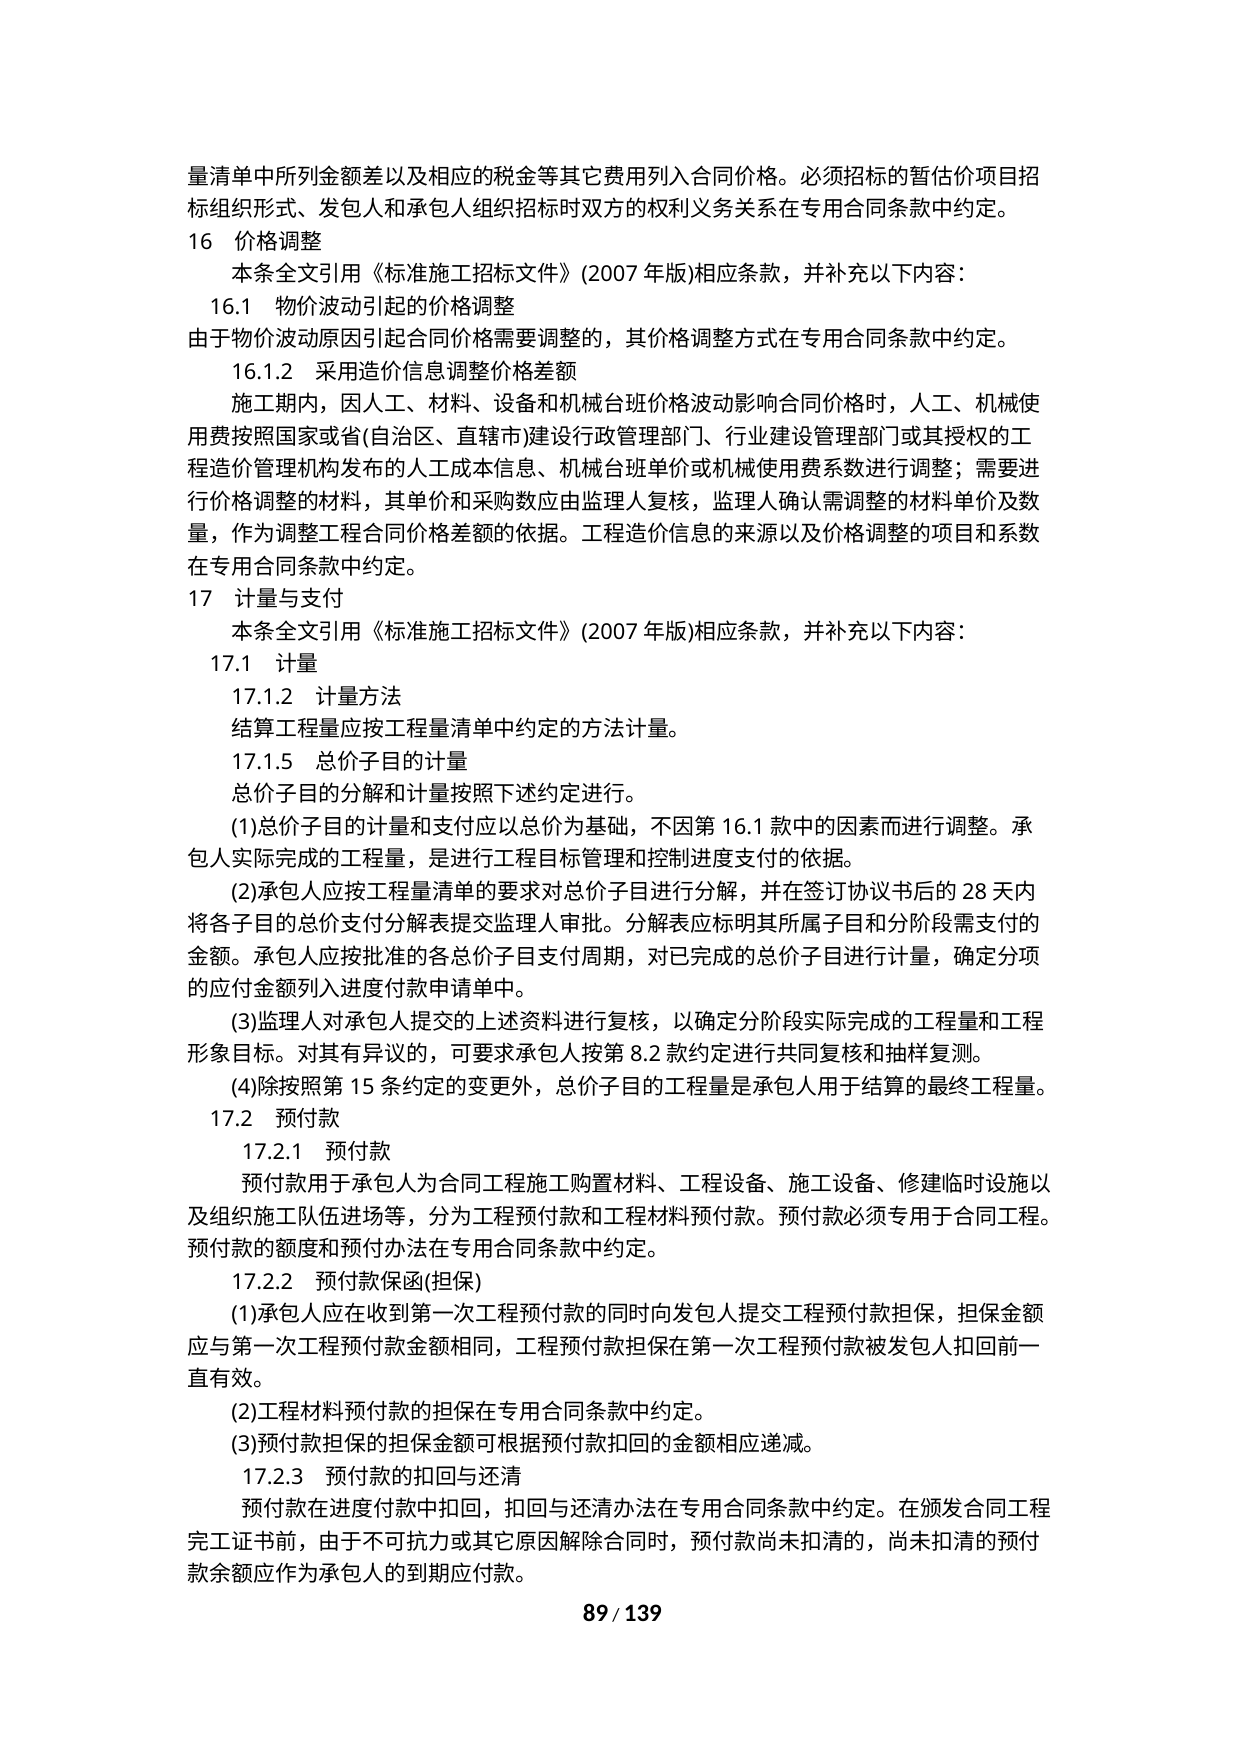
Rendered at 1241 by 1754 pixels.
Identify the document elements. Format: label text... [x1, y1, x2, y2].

text 17.1 计量 [187, 646, 1053, 678]
text 17.2.2 预付款保函(担保) [187, 1263, 1053, 1296]
text (4)除按照第 15 条约定的变更外，总价子目的工程量是承包人用于结算的最终工程量。 [187, 1068, 1053, 1101]
text 17.1.2 计量方法 [187, 678, 1053, 711]
text (2)工程材料预付款的担保在专用合同条款中约定。 [187, 1393, 1053, 1426]
text (3)预付款担保的担保金额可根据预付款扣回的金额相应递减。 [187, 1426, 1053, 1458]
text 17.1.5 总价子目的计量 [187, 743, 1053, 776]
text 16.1.2 采用造价信息调整价格差额 [187, 353, 1053, 386]
text (3)监理人对承包人提交的上述资料进行复核，以确定分阶段实际完成的工程量和工程形象目标。对其有异议的，可要求承包人按第 8.2 款约定进行共同复核和抽样复测。 [187, 1003, 1053, 1068]
text 16 价格调整 [187, 223, 1053, 256]
text 预付款用于承包人为合同工程施工购置材料、工程设备、施工设备、修建临时设施以及组织施工队伍进场等，分为工程预付款和工程材料预付款。预付款必须专用于合同工程。预付款的额度和预付办法在专用合同条款中约定。 [187, 1166, 1053, 1263]
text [187, 158, 1053, 223]
text 17 计量与支付 [187, 581, 1053, 613]
text 17.2.1 预付款 [187, 1133, 1053, 1166]
text 结算工程量应按工程量清单中约定的方法计量。 [187, 711, 1053, 743]
text (1)承包人应在收到第一次工程预付款的同时向发包人提交工程预付款担保，担保金额应与第一次工程预付款金额相同，工程预付款担保在第一次工程预付款被发包人扣回前一直有效。 [187, 1296, 1053, 1393]
text 本条全文引用《标准施工招标文件》(2007 年版)相应条款，并补充以下内容： [187, 613, 1053, 646]
text 17.2 预付款 [187, 1101, 1053, 1133]
text (1)总价子目的计量和支付应以总价为基础，不因第 16.1 款中的因素而进行调整。承包人实际完成的工程量，是进行工程目标管理和控制进度支付的依据。 [187, 808, 1053, 873]
text 施工期内，因人工、材料、设备和机械台班价格波动影响合同价格时，人工、机械使用费按照国家或省(自治区、直辖市)建设行政管理部门、行业建设管理部门或其授权的工程造价管理机构发布的人工成本信息、机械台班单价或机械使用费系数进行调整；需要进行价格调整的材料，其单价和采购数应由监理人复核，监理人确认需调整的材料单价及数量，作为调整工程合同价格差额的依据。工程造价信息的来源以及价格调整的项目和系数在专用合同条款中约定。 [187, 386, 1053, 581]
text 17.2.3 预付款的扣回与还清 [187, 1458, 1053, 1491]
text 本条全文引用《标准施工招标文件》(2007 年版)相应条款，并补充以下内容： [187, 256, 1053, 288]
text 预付款在进度付款中扣回，扣回与还清办法在专用合同条款中约定。在颁发合同工程完工证书前，由于不可抗力或其它原因解除合同时，预付款尚未扣清的，尚未扣清的预付款余额应作为承包人的到期应付款。 [187, 1491, 1053, 1588]
text (2)承包人应按工程量清单的要求对总价子目进行分解，并在签订协议书后的 28 天内将各子目的总价支付分解表提交监理人审批。分解表应标明其所属子目和分阶段需支付的金额。承包人应按批准的各总价子目支付周期，对已完成的总价子目进行计量，确定分项的应付金额列入进度付款申请单中。 [187, 873, 1053, 1003]
text 16.1 物价波动引起的价格调整 [187, 288, 1053, 321]
text 总价子目的分解和计量按照下述约定进行。 [187, 776, 1053, 808]
text 由于物价波动原因引起合同价格需要调整的，其价格调整方式在专用合同条款中约定。 [187, 321, 1053, 353]
